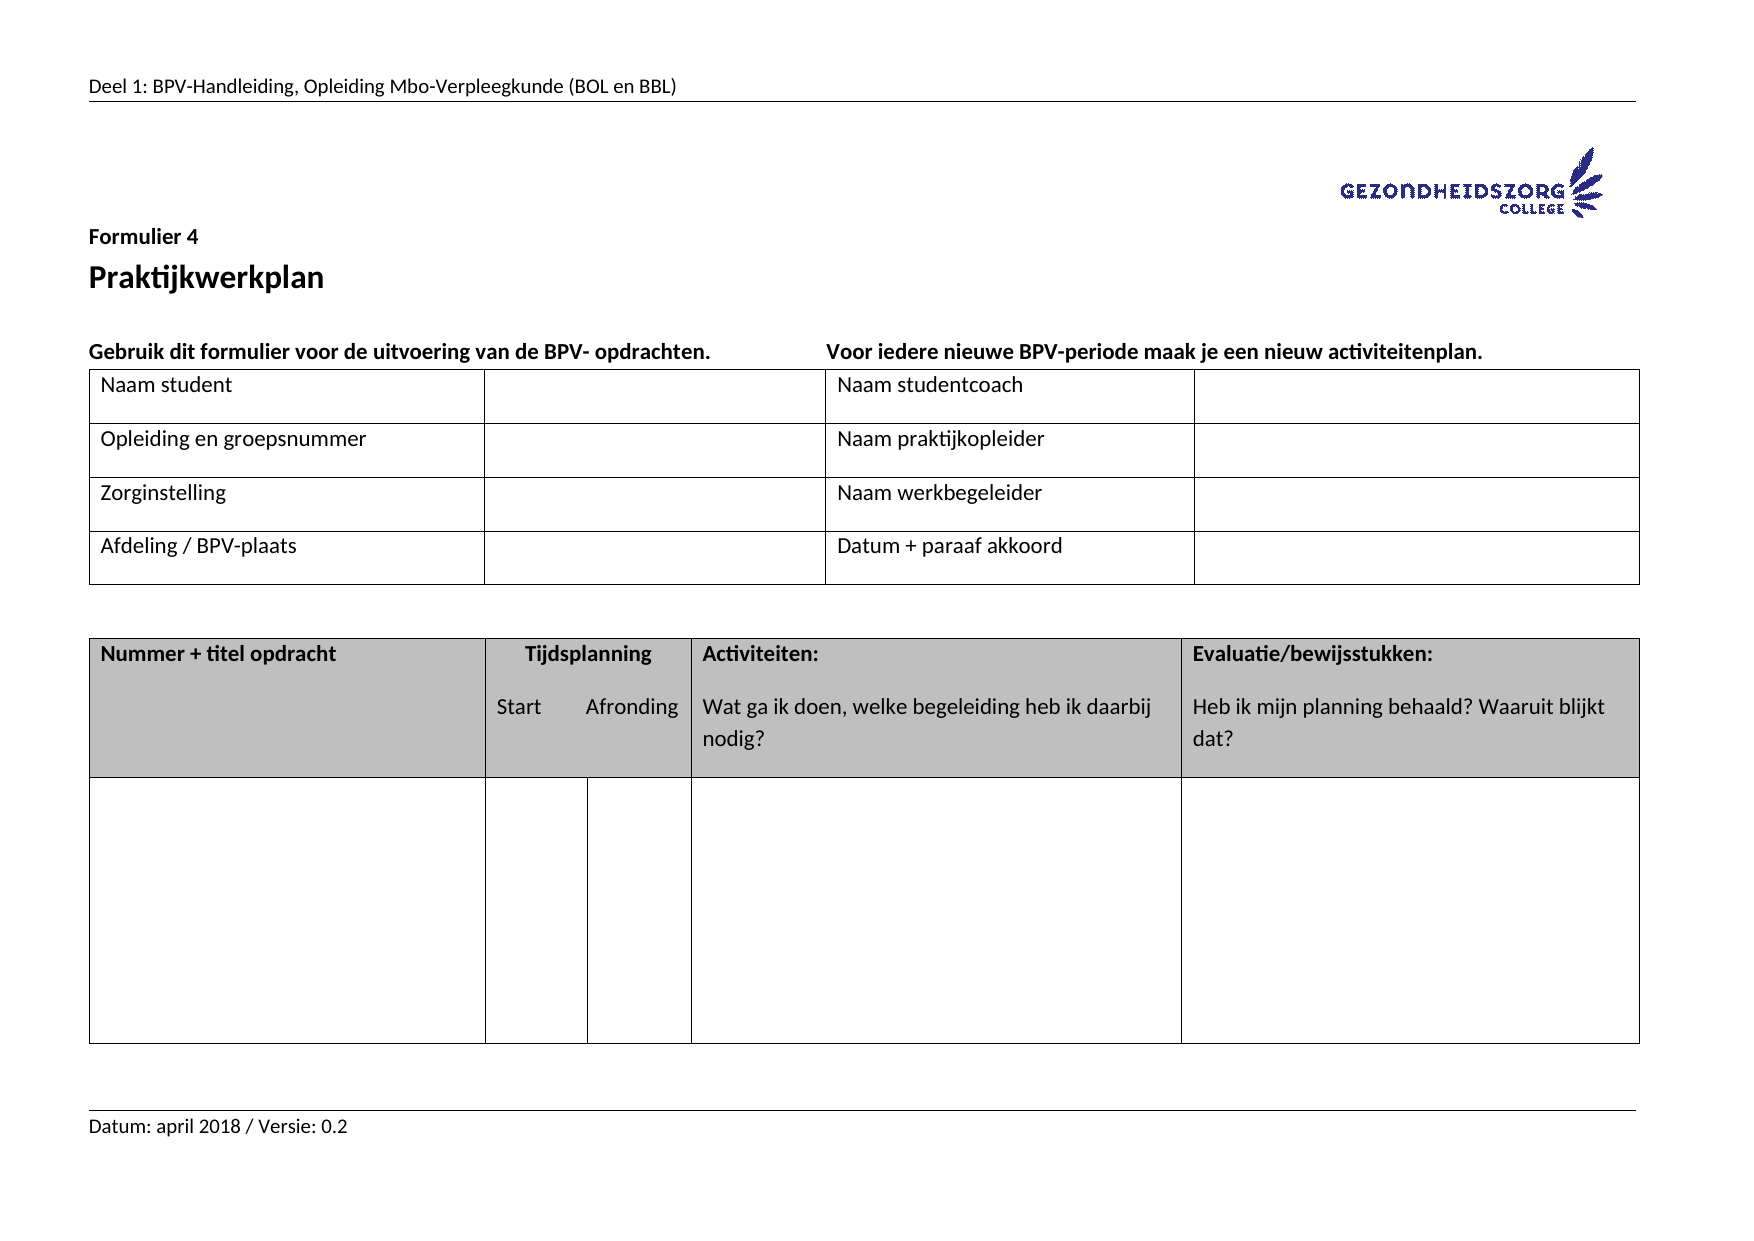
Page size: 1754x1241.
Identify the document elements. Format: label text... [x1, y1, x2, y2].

table_header Activiteiten: Wat ga ik doen, welke begeleiding heb ik daarbij nodig? [692, 639, 1181, 777]
table_header Naam studentcoach [826, 370, 1194, 423]
text Formulier 4 Praktijkwerkplan [89, 222, 1636, 297]
table_cell Naam werkbegeleider [826, 478, 1194, 531]
table_cell Datum + paraaf akkoord [826, 532, 1194, 584]
table_cell [692, 778, 1181, 1043]
picture [1340, 147, 1603, 218]
table_cell Afdeling / BPV-plaats [90, 532, 484, 584]
table_header Tijdsplanning Start Afronding [486, 639, 691, 777]
table_header Naam student [90, 370, 484, 423]
table_cell [1195, 424, 1639, 477]
table_cell [485, 424, 825, 477]
table_header Nummer + titel opdracht [90, 639, 485, 777]
table_cell [485, 532, 825, 584]
table_cell Opleiding en groepsnummer [90, 424, 484, 477]
table_cell [486, 778, 587, 1043]
text Gebruik dit formulier voor de uitvoering van de BPV- opdrachten. Voor iedere nieuwe BPV-periode maak je een nieuw activiteitenplan. [89, 337, 1636, 365]
table_cell Zorginstelling [90, 478, 484, 531]
table_cell [1182, 778, 1639, 1043]
table_header [485, 370, 825, 423]
table_cell [1195, 532, 1639, 584]
table_header [1195, 370, 1639, 423]
table_cell [1195, 478, 1639, 531]
table_cell [90, 778, 485, 1043]
table_header Evaluatie/bewijsstukken: Heb ik mijn planning behaald? Waaruit blijkt dat? [1182, 639, 1639, 777]
table_cell [485, 478, 825, 531]
table_cell [588, 778, 691, 1043]
table_cell Naam praktijkopleider [826, 424, 1194, 477]
